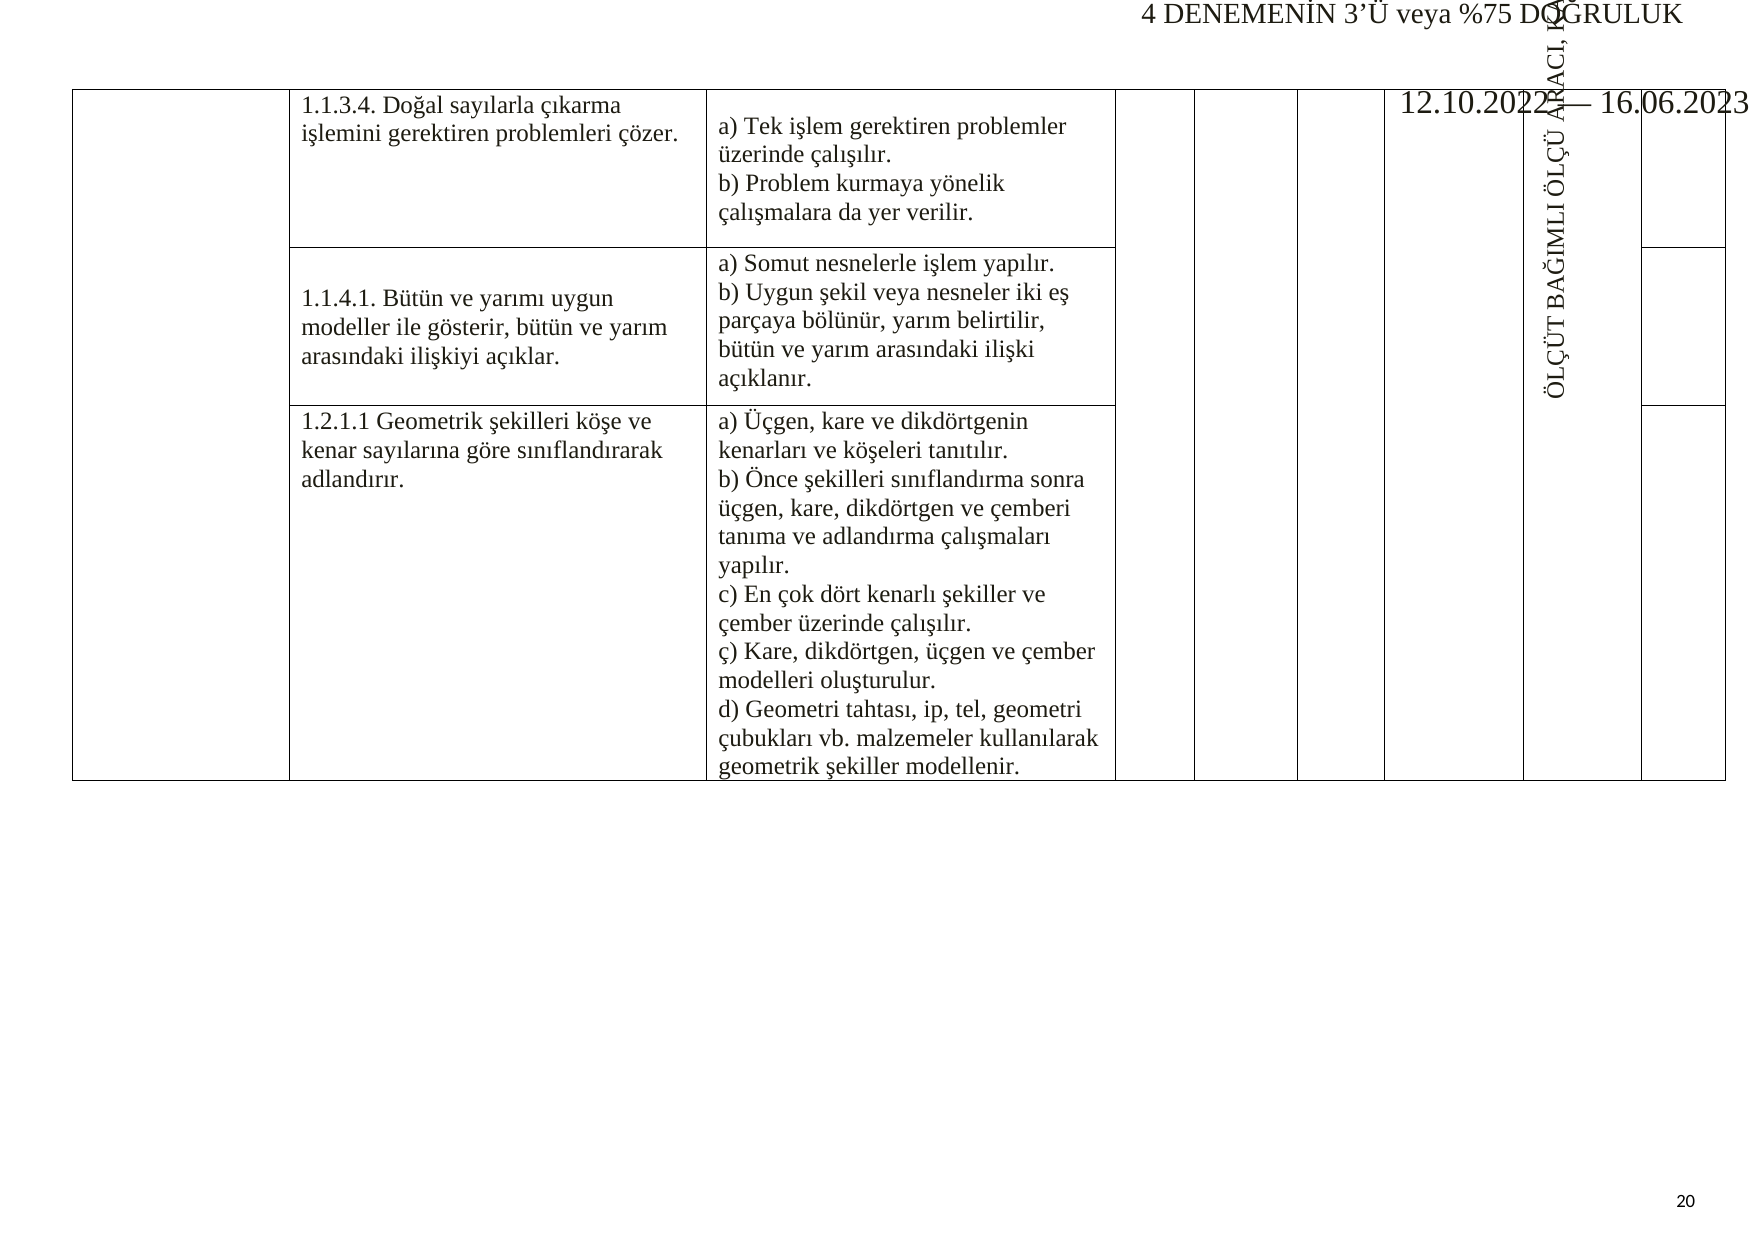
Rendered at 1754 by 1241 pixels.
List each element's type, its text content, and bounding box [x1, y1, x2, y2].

table_cell 1.1.4.1. Bütün ve yarımı uygun modeller ile gösterir, bütün ve yarım arasındaki ilişkiyi açıklar. [290, 248, 706, 405]
table_cell [1642, 90, 1725, 247]
table_cell [1642, 248, 1725, 405]
table_cell a) Somut nesnelerle işlem yapılır. b) Uygun şekil veya nesneler iki eş parçaya bölünür, yarım belirtilir, bütün ve yarım arasındaki ilişki açıklanır. [707, 248, 1115, 405]
table_cell 1.1.3.4. Doğal sayılarla çıkarma işlemini gerektiren problemleri çözer. [290, 90, 706, 247]
table_cell [1642, 406, 1725, 780]
table_cell a) Üçgen, kare ve dikdörtgenin kenarları ve köşeleri tanıtılır. b) Önce şekilleri sınıflandırma sonra üçgen, kare, dikdörtgen ve çemberi tanıma ve adlandırma çalışmaları yapılır. c) En çok dört kenarlı şekiller ve çember üzerinde çalışılır. ç) Kare, dikdörtgen, üçgen ve çember modelleri oluşturulur. d) Geometri tahtası, ip, tel, geometri çubukları vb. malzemeler kullanılarak geometrik şekiller modellenir. [707, 406, 1115, 780]
table_cell 1.2.1.1 Geometrik şekilleri köşe ve kenar sayılarına göre sınıflandırarak adlandırır. [290, 406, 706, 780]
table_cell a) Tek işlem gerektiren problemler üzerinde çalışılır. b) Problem kurmaya yönelik çalışmalara da yer verilir. [707, 90, 1115, 247]
